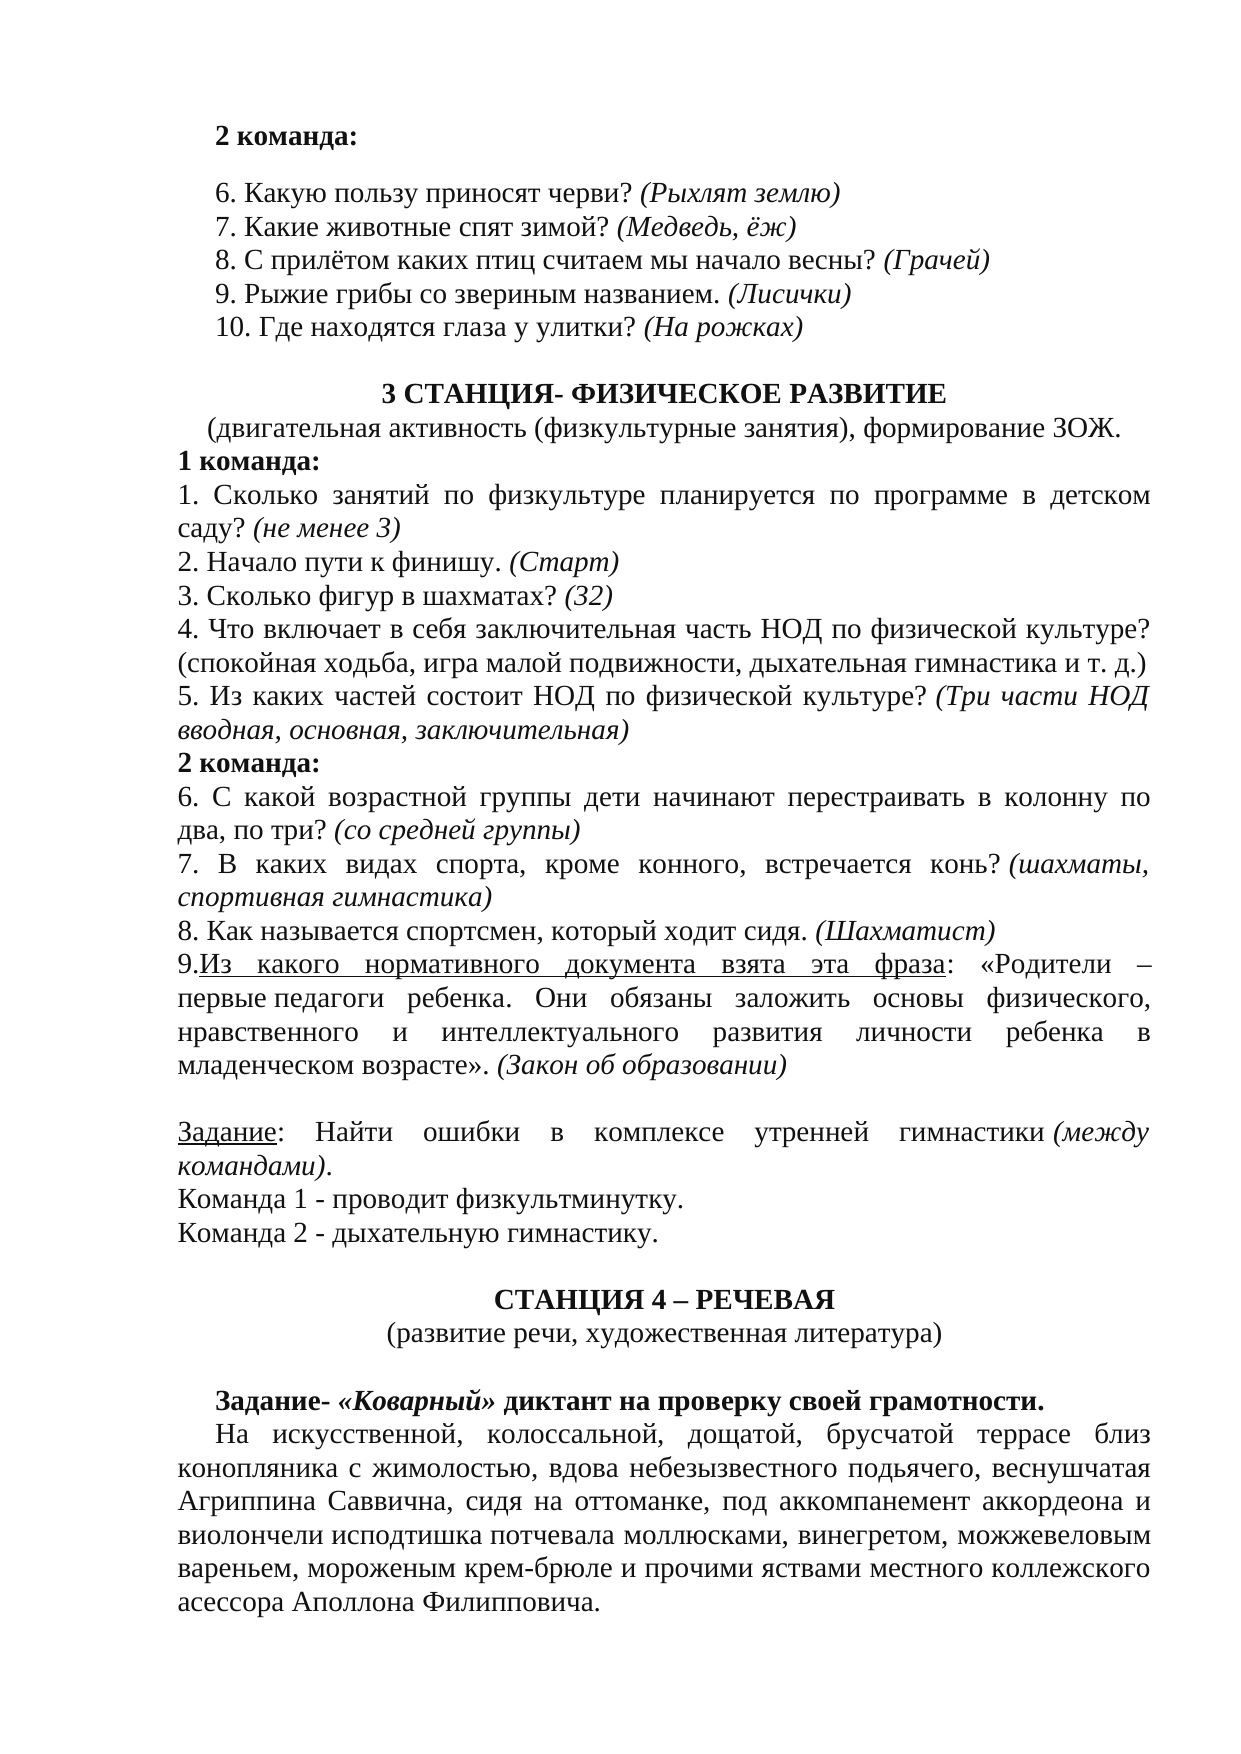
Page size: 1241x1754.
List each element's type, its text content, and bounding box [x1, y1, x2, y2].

text 10. Где находятся глаза у улитки? (На рожках) [177, 309, 1152, 343]
text 3. Сколько фигур в шахматах? (32) [177, 578, 1152, 611]
text 6. С какой возрастной группы дети начинают перестраивать в колонну по два, по три? (со средней группы) [177, 779, 1152, 846]
text 6. Какую пользу приносят черви? (Рыхлят землю) [177, 175, 1152, 209]
text Команда 2 - дыхательную гимнастику. [177, 1215, 1152, 1248]
text 7. В каких видах спорта, кроме конного, встречается конь? (шахматы, спортивная гимнастика) [177, 846, 1152, 913]
text 1. Сколько занятий по физкультуре планируется по программе в детском саду? (не менее 3) [177, 477, 1152, 544]
text 7. Какие животные спят зимой? (Медведь, ёж) [177, 209, 1152, 242]
text (двигательная активность (физкультурные занятия), формирование ЗОЖ. [177, 410, 1152, 443]
text 2. Начало пути к финишу. (Старт) [177, 544, 1152, 578]
text Команда 1 - проводит физкультминутку. [177, 1181, 1152, 1215]
text 3 СТАНЦИЯ- ФИЗИЧЕСКОЕ РАЗВИТИЕ [177, 376, 1152, 410]
text 8. С прилётом каких птиц считаем мы начало весны? (Грачей) [177, 242, 1152, 276]
text Задание- «Коварный» диктант на проверку своей грамотности. [177, 1383, 1152, 1416]
text 4. Что включает в себя заключительная часть НОД по физической культуре? (спокойная ходьба, игра малой подвижности, дыхательная гимнастика и т. д.) [177, 611, 1152, 678]
text 5. Из каких частей состоит НОД по физической культуре? (Три части НОД вводная, основная, заключительная) [177, 678, 1152, 745]
text 9. Рыжие грибы со звериным названием. (Лисички) [177, 276, 1152, 309]
text 2 команда: [177, 118, 1152, 152]
text СТАНЦИЯ 4 – РЕЧЕВАЯ [177, 1282, 1152, 1316]
text 2 команда: [177, 745, 1152, 779]
text На искусственной, колоссальной, дощатой, брусчатой террасе близ конопляника с жимолостью, вдова небезызвестного подьячего, веснушчатая Агриппина Саввична, сидя на оттоманке, под аккомпанемент аккордеона и виолончели исподтишка потчевала моллюсками, винегретом, можжевеловым вареньем, мороженым крем-брюле и прочими яствами местного коллежского асессора Аполлона Филипповича. [177, 1416, 1152, 1617]
text 8. Как называется спортсмен, который ходит сидя. (Шахматист) [177, 913, 1152, 947]
text 9.Из какого нормативного документа взята эта фраза: «Родители – первые педагоги ребенка. Они обязаны заложить основы физического, нравственного и интеллектуального развития личности ребенка в младенческом возрасте». (Закон об образовании) [177, 947, 1152, 1081]
text Задание: Найти ошибки в комплексе утренней гимнастики (между командами). [177, 1114, 1152, 1181]
text 1 команда: [177, 443, 1152, 477]
text (развитие речи, художественная литература) [177, 1316, 1152, 1349]
